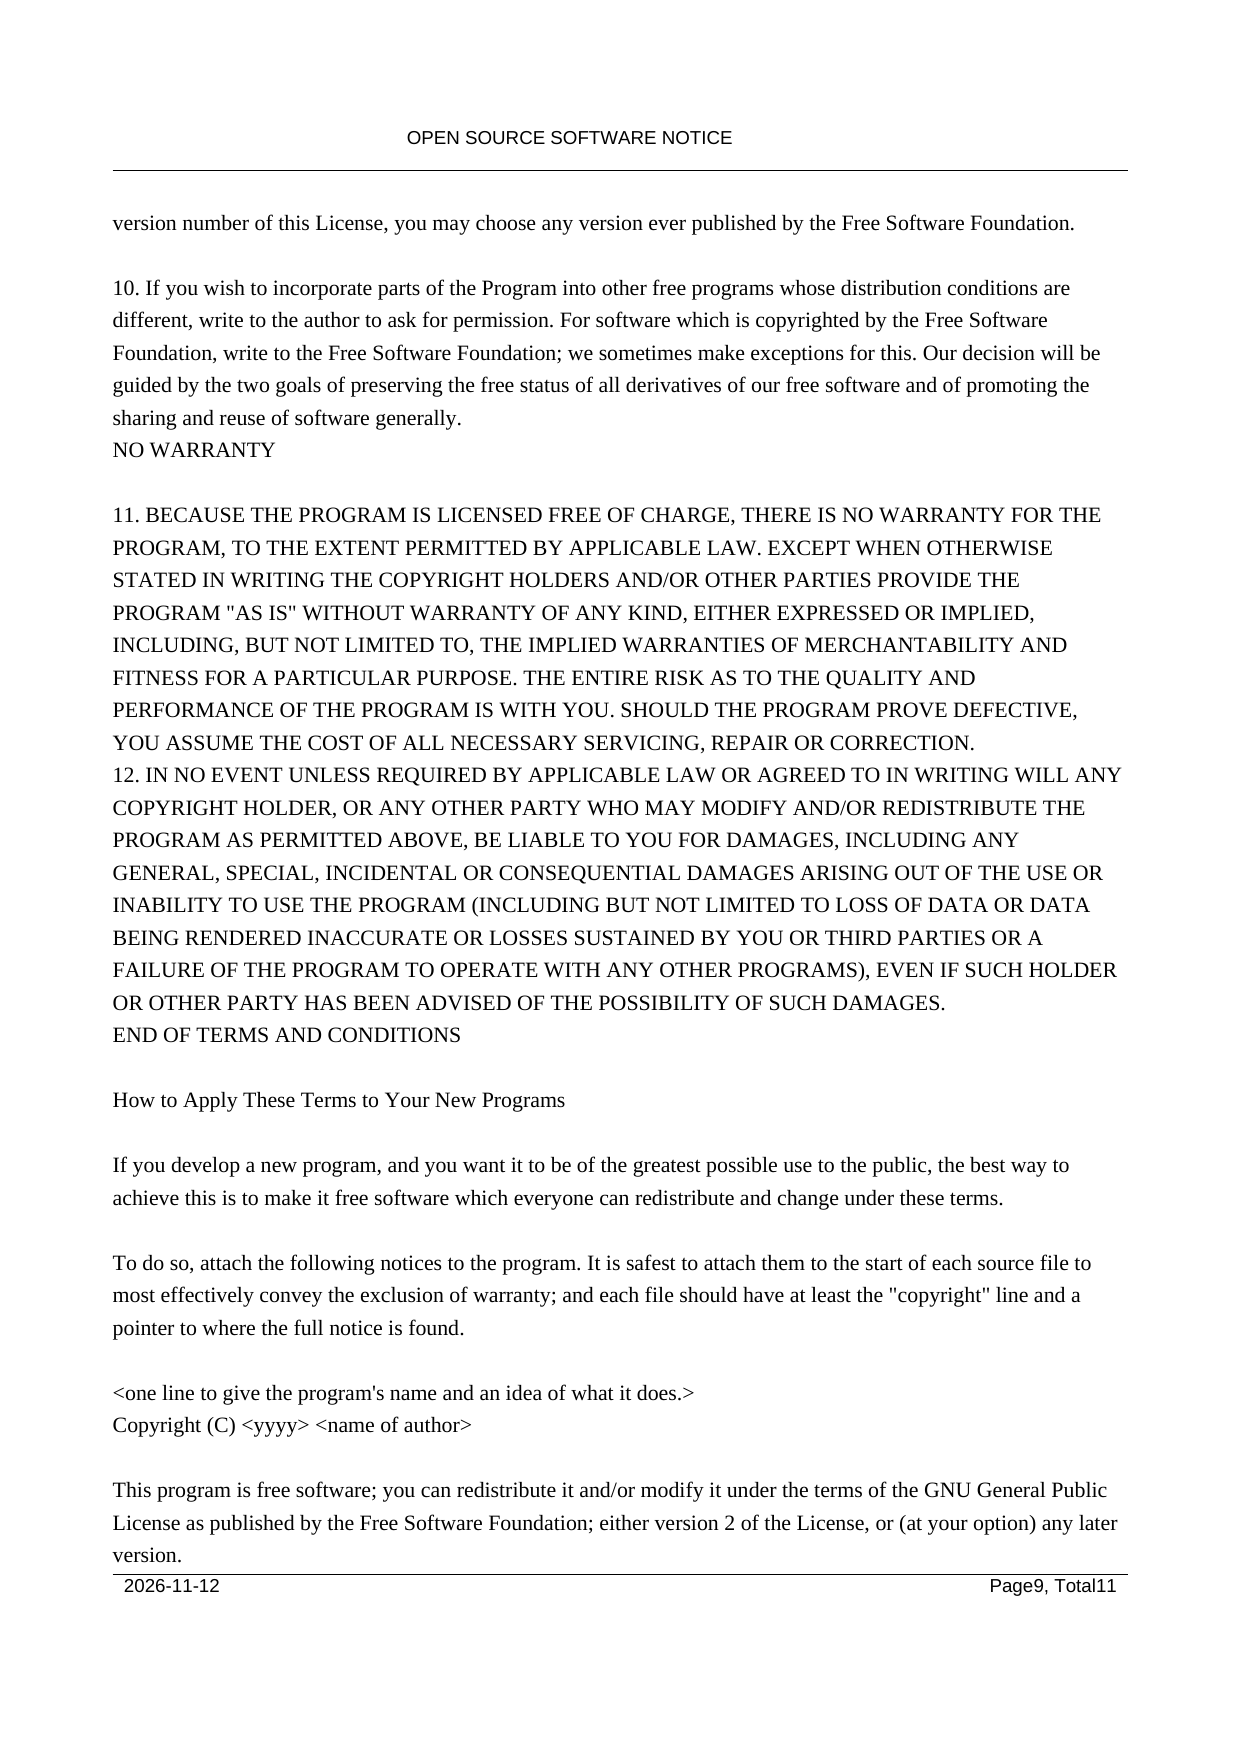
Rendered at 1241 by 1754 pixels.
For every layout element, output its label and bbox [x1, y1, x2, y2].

text [112, 206, 1128, 1571]
